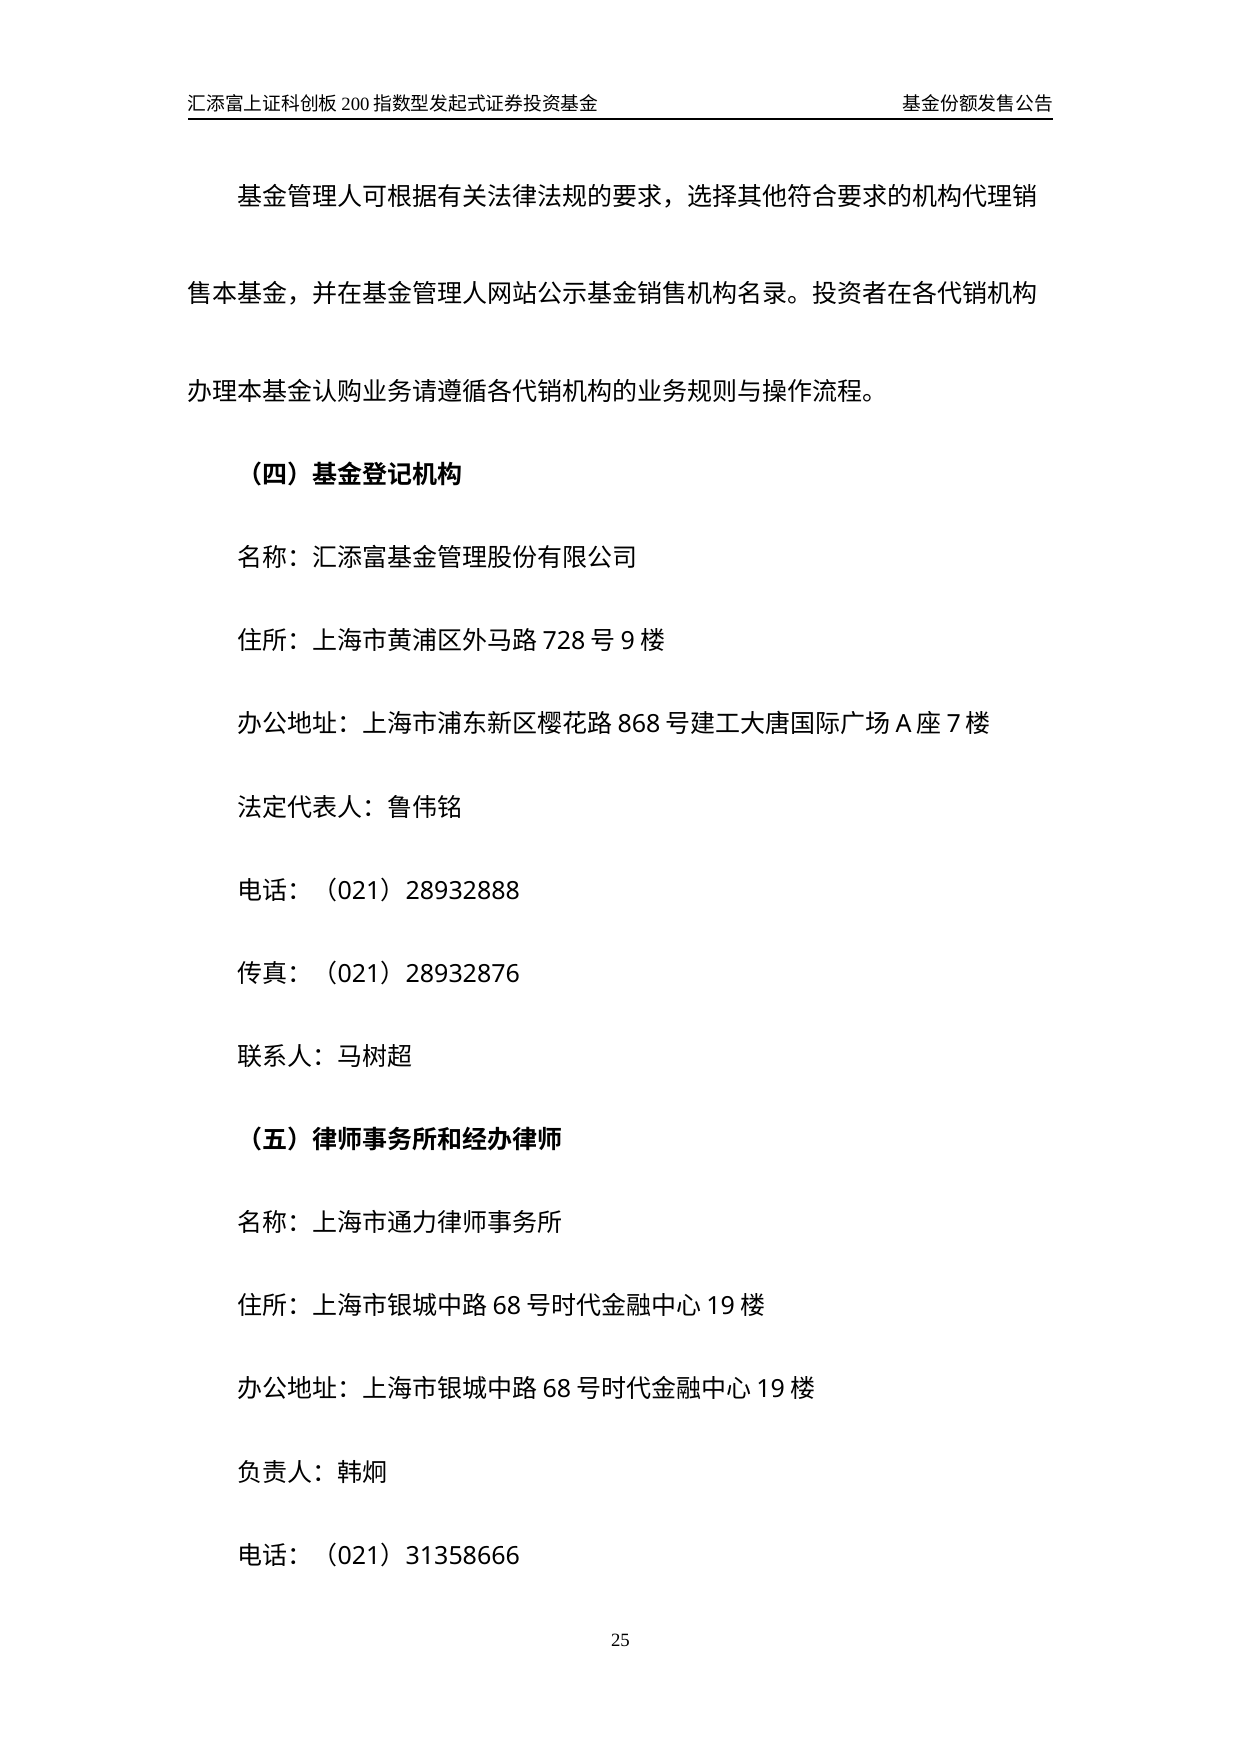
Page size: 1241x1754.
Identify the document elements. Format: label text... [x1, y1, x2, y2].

text 名称：上海市通力律师事务所 [187, 1188, 1053, 1253]
text 办公地址：上海市浦东新区樱花路868号建工大唐国际广场A座7楼 [187, 689, 1053, 754]
text 电话：（021）31358666 [187, 1521, 1053, 1586]
text 名称：汇添富基金管理股份有限公司 [187, 523, 1053, 588]
text 住所：上海市黄浦区外马路728号9楼 [187, 606, 1053, 671]
text 传真：（021）28932876 [187, 939, 1053, 1004]
text 电话：（021）28932888 [187, 856, 1053, 921]
text 基金管理人可根据有关法律法规的要求，选择其他符合要求的机构代理销售本基金，并在基金管理人网站公示基金销售机构名录。投资者在各代销机构办理本基金认购业务请遵循各代销机构的业务规则与操作流程。 [187, 162, 1053, 422]
text 住所：上海市银城中路68号时代金融中心19楼 [187, 1271, 1053, 1336]
text 联系人：马树超 [187, 1022, 1053, 1087]
text 办公地址：上海市银城中路68号时代金融中心19楼 [187, 1354, 1053, 1419]
text （五）律师事务所和经办律师 [187, 1105, 1053, 1170]
text （四）基金登记机构 [187, 440, 1053, 505]
text 负责人：韩炯 [187, 1438, 1053, 1503]
text 法定代表人：鲁伟铭 [187, 773, 1053, 838]
